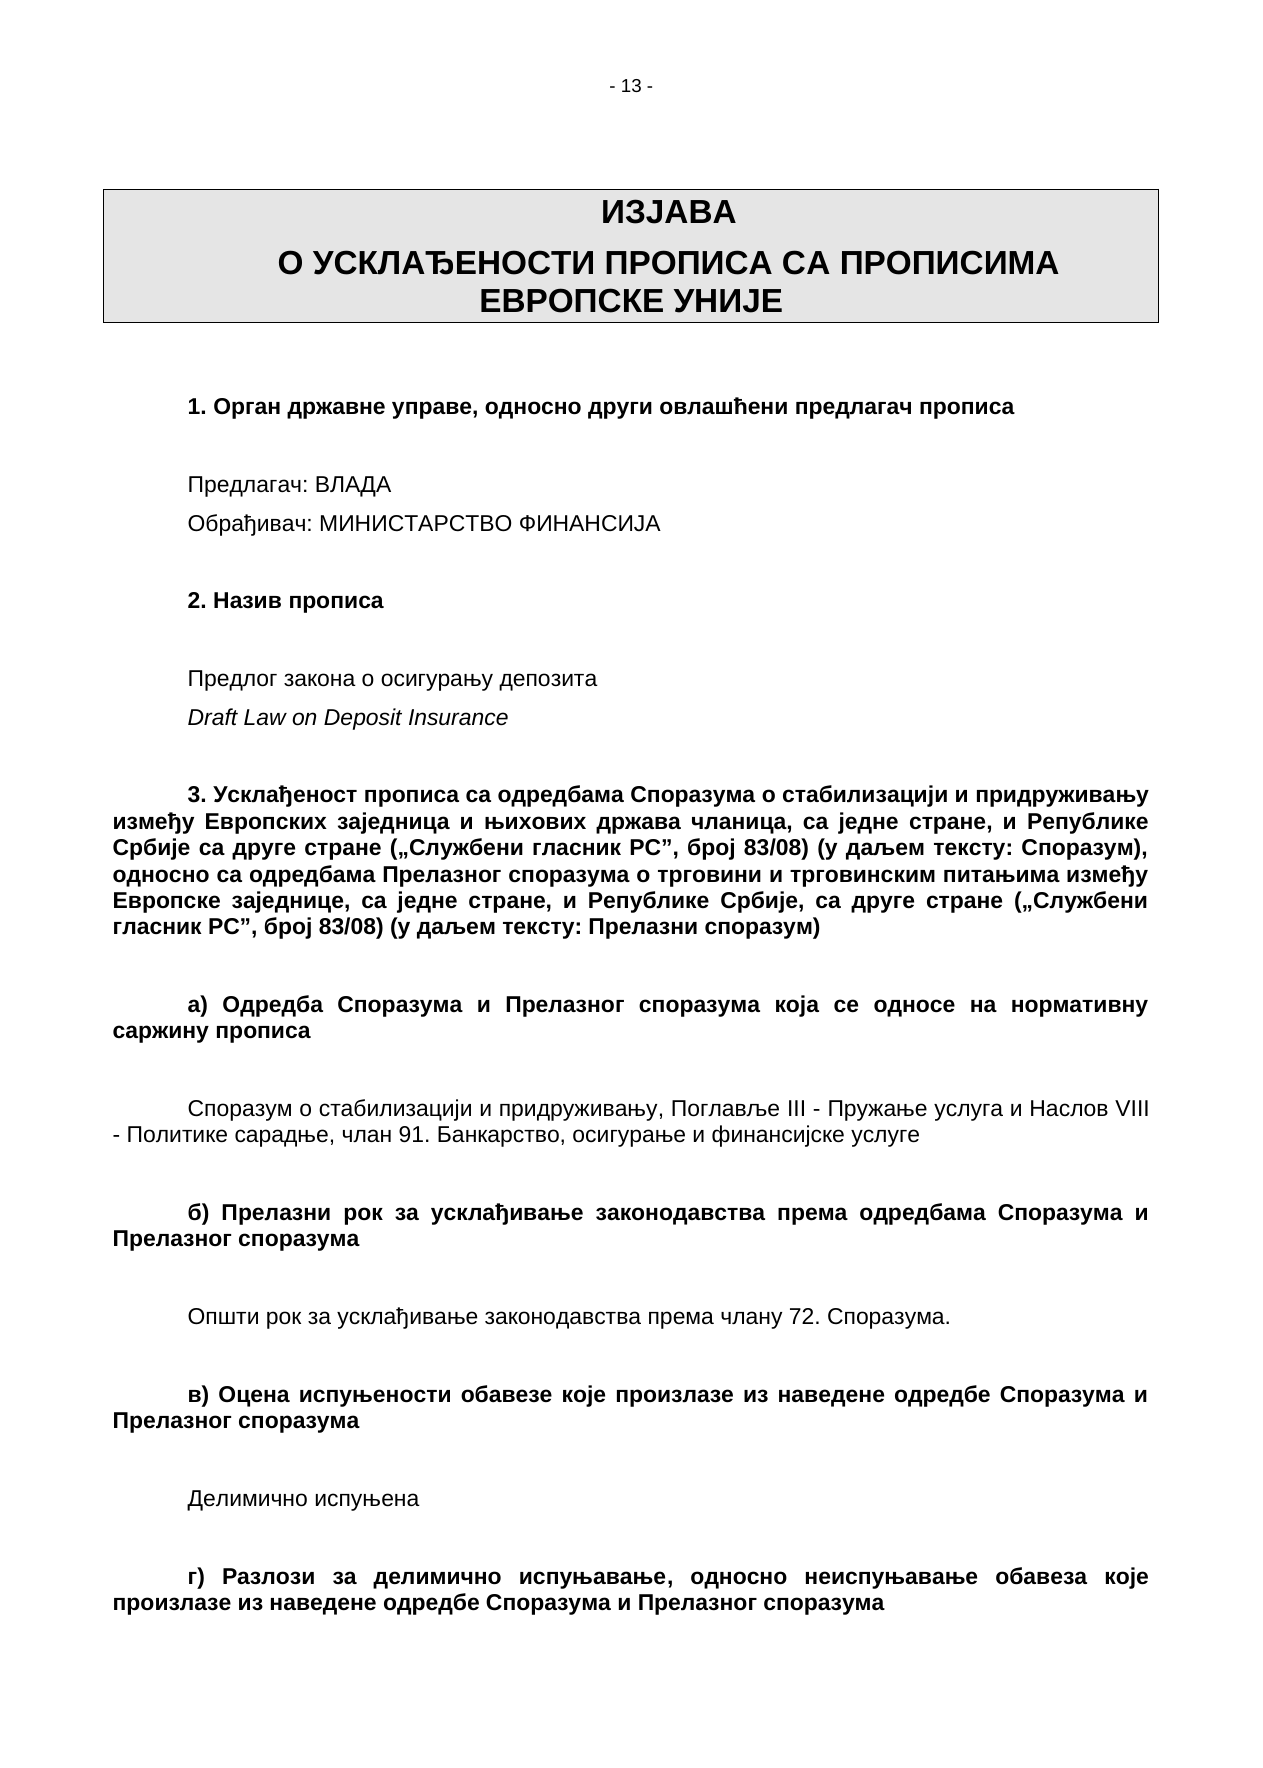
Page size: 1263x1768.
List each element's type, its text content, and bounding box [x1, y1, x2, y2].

text Општи рок за усклађивање законодавства према члану 72. Споразума. [112, 1303, 1149, 1329]
text в) Оцена испуњености обавезе које произлазе из наведене одредбе Споразума и Прелазног споразума [112, 1381, 1149, 1433]
text ИЗЈАВА [104, 190, 1158, 230]
text 3. Усклађеност прописа са одредбама Споразума о стабилизацији и придруживању између Европских заједница и њихових држава чланица, са једне стране, и Републике Србије са друге стране („Службени гласник РС”, број 83/08) (у даљем тексту: Споразум), односно са одредбама Прелазног споразума о трговини и трговинским питањима између Европске заједнице, са једне стране, и Републике Србије, са друге стране („Службени гласник РС”, број 83/08) (у даљем тексту: Прелазни споразум) [112, 781, 1149, 939]
text а) Одредба Споразума и Прелазног споразума која се односе на нормативну саржину прописа [112, 991, 1149, 1044]
text 2. Назив прописа [112, 587, 1149, 613]
text г) Разлози за делимично испуњавање, односно неиспуњавање обавеза које произлазе из наведене одредбе Споразума и Прелазног споразума [112, 1563, 1149, 1615]
text Споразум о стабилизацији и придруживању, Поглавље III - Пружање услуга и Наслов VIII - Политике сарадње, члан 91. Банкарство, осигурање и финансијске услуге [112, 1095, 1149, 1148]
text 1. Орган државне управе, односно други овлашћени предлагач прописа [112, 393, 1149, 419]
text Предлог закона о осигурању депозита [112, 665, 1149, 691]
text Обрађивач: МИНИСТАРСТВО ФИНАНСИЈА [112, 509, 1149, 536]
text Делимично испуњена [112, 1485, 1149, 1511]
text Draft Law on Deposit Insurance [112, 704, 1149, 730]
text б) Прелазни рок за усклађивање законодавства према одредбама Споразума и Прелазног споразума [112, 1199, 1149, 1252]
text Предлагач: ВЛАДА [112, 471, 1149, 497]
text О УСКЛАЂЕНОСТИ ПРОПИСА СА ПРОПИСИМА ЕВРОПСКЕ УНИЈЕ [104, 240, 1158, 322]
